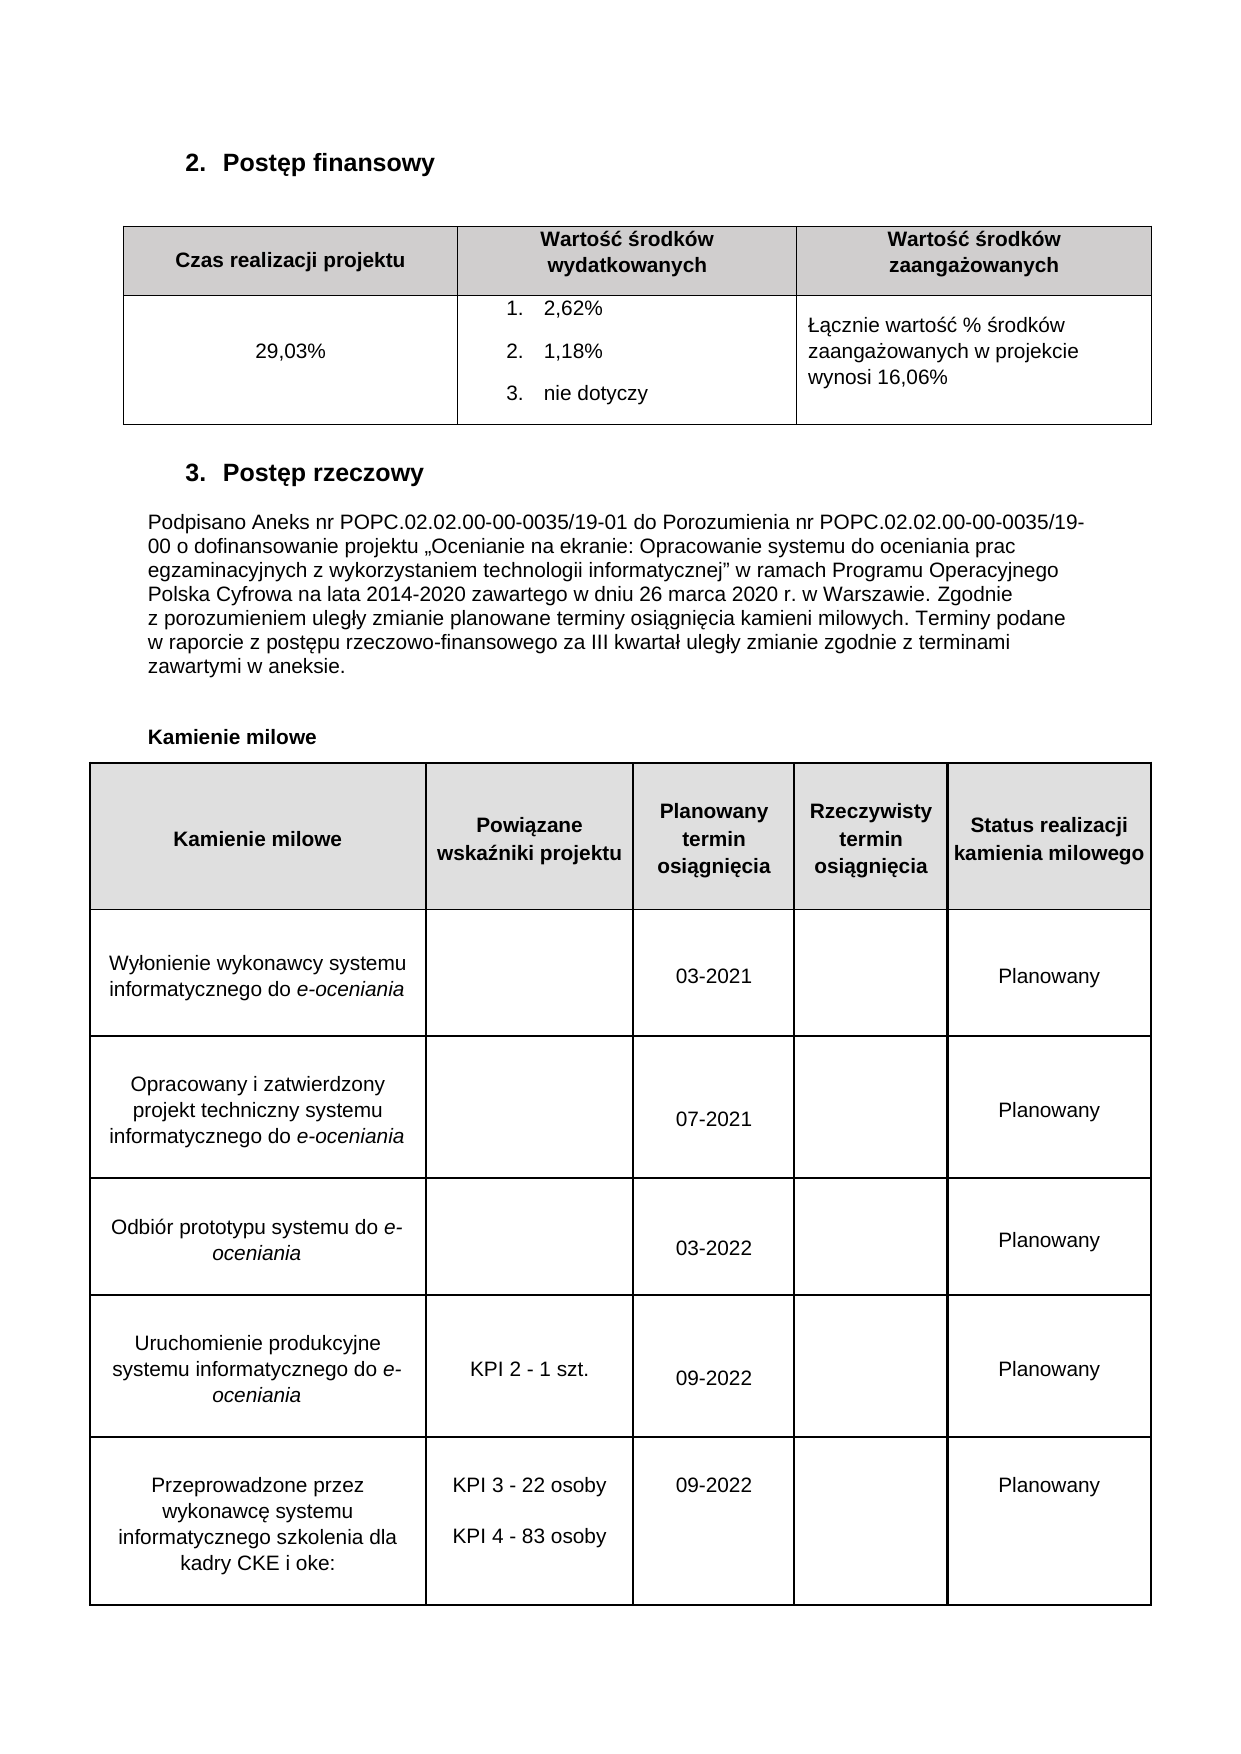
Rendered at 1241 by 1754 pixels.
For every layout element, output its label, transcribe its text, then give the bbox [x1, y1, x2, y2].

table_header Status realizacji kamienia milowego [949, 764, 1150, 909]
table_cell Planowany [949, 1296, 1150, 1436]
subtitle Postęp finansowy [185, 148, 1093, 176]
table_cell Planowany [949, 1438, 1150, 1604]
table_header Wartość środków wydatkowanych [458, 227, 796, 295]
table_cell Uruchomienie produkcyjne systemu informatycznego do e-oceniania [91, 1296, 425, 1436]
text Podpisano Aneks nr POPC.02.02.00-00-0035/19-01 do Porozumienia nr POPC.02.02.00-00-0035/19-00 o dofinansowanie projektu „Ocenianie na ekranie: Opracowanie systemu do oceniania prac egzaminacyjnych z wykorzystaniem technologii informatycznej” w ramach Programu Operacyjnego Polska Cyfrowa na lata 2014-2020 zawartego w dniu 26 marca 2020 r. w Warszawie. Zgodnie z porozumieniem uległy zmianie planowane terminy osiągnięcia kamieni milowych. Terminy podane w raporcie z postępu rzeczowo-finansowego za III kwartał uległy zmianie zgodnie z terminami zawartymi w aneksie. [148, 510, 1093, 677]
table_header Planowany termin osiągnięcia [634, 764, 793, 909]
table_header Czas realizacji projektu [124, 227, 457, 295]
table_cell 07-2021 [634, 1037, 793, 1177]
table_cell 03-2022 [634, 1179, 793, 1293]
table_cell 29,03% [124, 296, 457, 424]
table_cell 2,62% 1,18% nie dotyczy [458, 296, 796, 424]
table_cell [427, 1037, 632, 1177]
table_cell [795, 1296, 946, 1436]
table_cell KPI 2 - 1 szt. [427, 1296, 632, 1436]
table_cell [427, 910, 632, 1035]
table_cell Planowany [949, 1037, 1150, 1177]
table_header Kamienie milowe [91, 764, 425, 909]
table_cell Łącznie wartość % środków zaangażowanych w projekcie wynosi 16,06% [797, 296, 1151, 424]
table_cell Odbiór prototypu systemu do e-oceniania [91, 1179, 425, 1293]
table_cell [91, 1438, 425, 1604]
table_cell [427, 1179, 632, 1293]
table_cell 09-2022 [634, 1296, 793, 1436]
table_cell Opracowany i zatwierdzony projekt techniczny systemu informatycznego do e-oceniania [91, 1037, 425, 1177]
table_cell [795, 910, 946, 1035]
table_header Rzeczywisty termin osiągnięcia [795, 764, 946, 909]
table_cell [795, 1179, 946, 1293]
table_cell Planowany [949, 1179, 1150, 1293]
table_cell Planowany [949, 910, 1150, 1035]
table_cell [427, 1438, 632, 1604]
table_cell [795, 1037, 946, 1177]
table_header Wartość środków zaangażowanych [797, 227, 1151, 295]
table_cell 09-2022 [634, 1438, 793, 1604]
table_cell 03-2021 [634, 910, 793, 1035]
text Kamienie milowe [148, 725, 1093, 749]
table_cell [795, 1438, 946, 1604]
table_cell Wyłonienie wykonawcy systemu informatycznego do e-oceniania [91, 910, 425, 1035]
subtitle Postęp rzeczowy [185, 458, 1093, 487]
table_header Powiązane wskaźniki projektu [427, 764, 632, 909]
